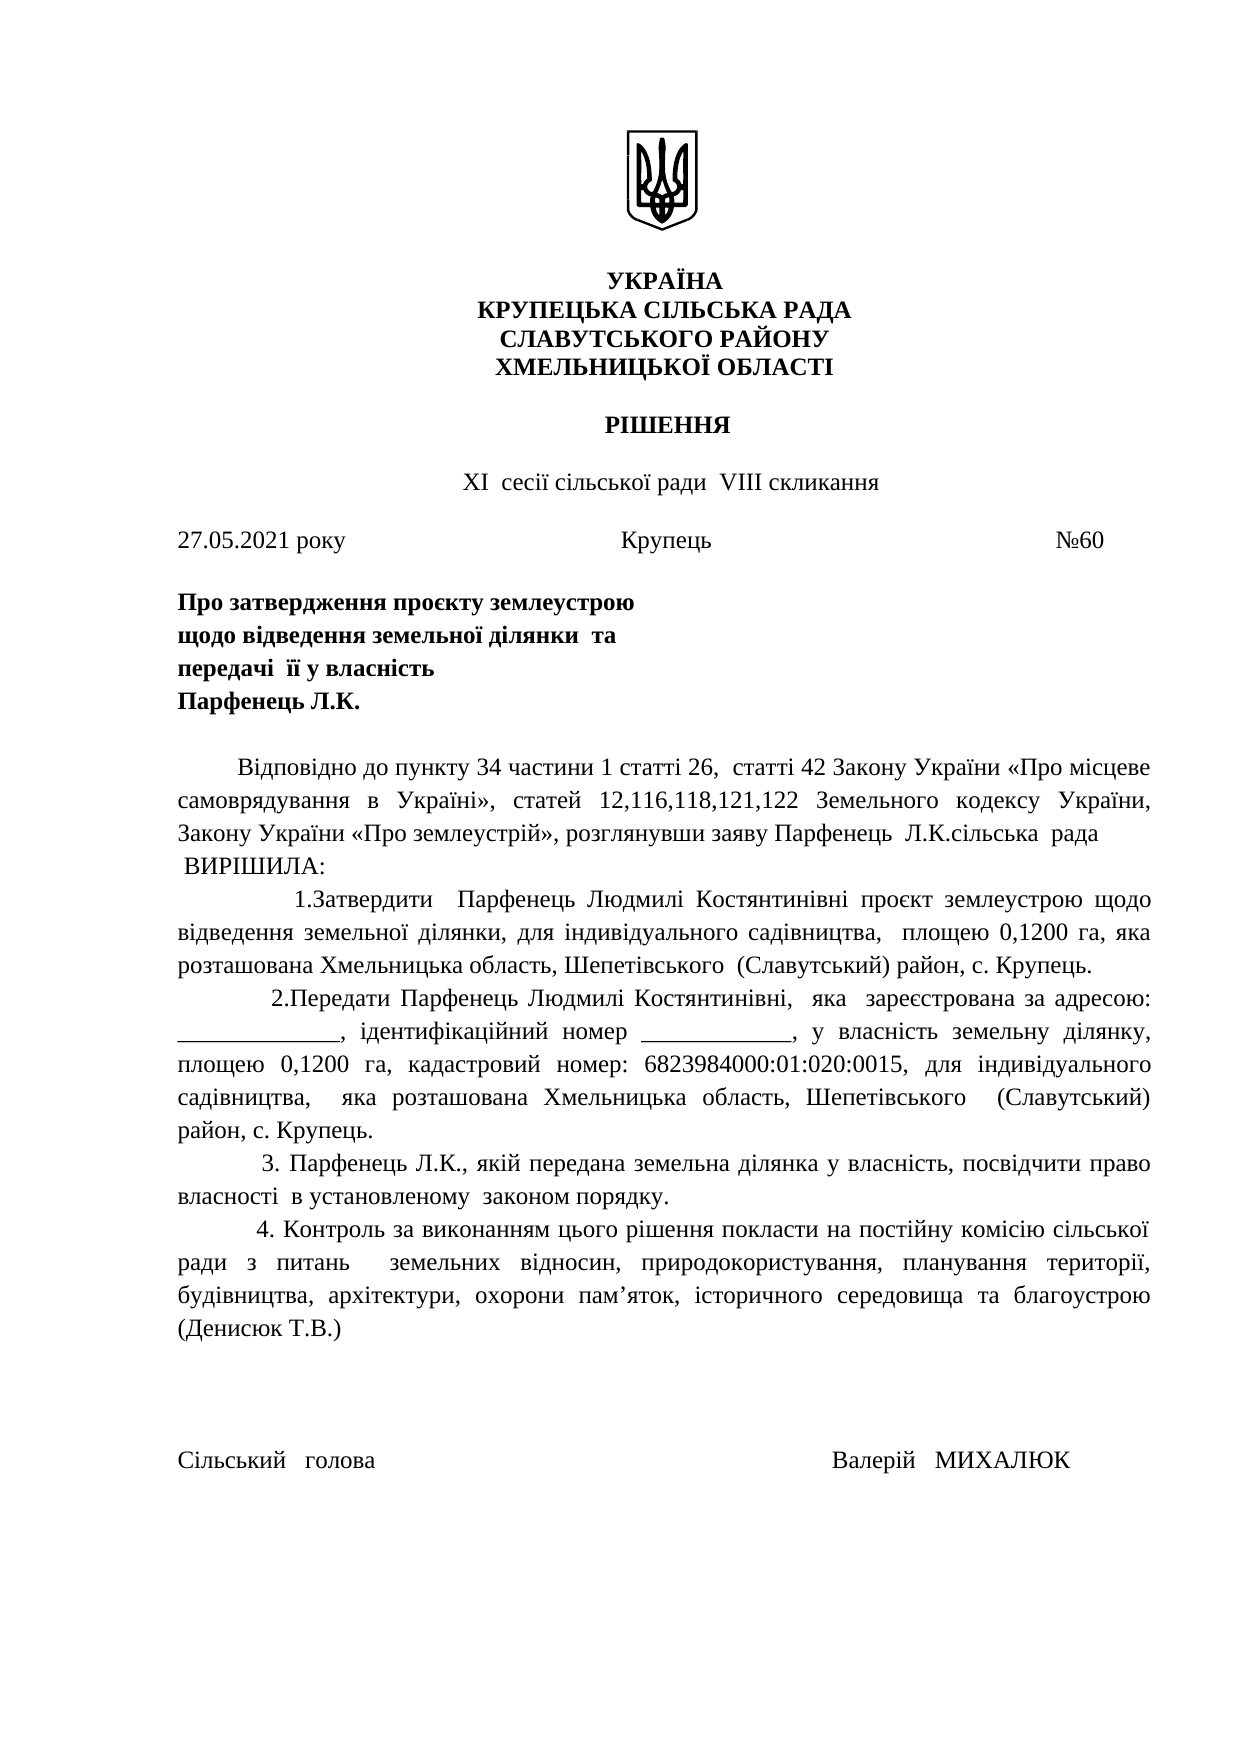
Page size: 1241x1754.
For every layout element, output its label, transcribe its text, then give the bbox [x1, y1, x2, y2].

text ХМЕЛЬНИЦЬКОЇ ОБЛАСТІ [177, 352, 1152, 381]
text Про затвердження проєкту землеустрою [177, 587, 1152, 615]
text КРУПЕЦЬКА СІЛЬСЬКА РАДА [177, 295, 1152, 324]
text Відповідно до пункту 34 частини 1 статті 26, статті 42 Закону України «Про місцеве самоврядування в Україні», статей 12,116,118,121,122 Земельного кодексу України, Закону України «Про землеустрій», розглянувши заяву Парфенець Л.К.сільська рада [177, 752, 1152, 847]
text 4. Контроль за виконанням цього рішення покласти на постійну комісію сільської ради з питань земельних відносин, природокористування, планування території, будівництва, архітектури, охорони пам’яток, історичного середовища та благоустрою (Денисюк Т.В.) [177, 1214, 1152, 1342]
text Сільський голова Валерій МИХАЛЮК [177, 1445, 1152, 1474]
text 2.Передати Парфенець Людмилі Костянтинівні, яка зареєстрована за адресою: _____________, ідентифікаційний номер ____________, у власність земельну ділянку, площею 0,1200 га, кадастровий номер: 6823984000:01:020:0015, для індивідуального садівництва, яка розташована Хмельницька область, Шепетівського (Славутський) район, с. Крупець. [177, 983, 1152, 1144]
text передачі її у власність [177, 653, 1152, 681]
text Парфенець Л.К. [177, 686, 1152, 714]
text 3. Парфенець Л.К., якій передана земельна ділянка у власність, посвідчити право власності в установленому законом порядку. [177, 1148, 1152, 1210]
text РІШЕННЯ [177, 410, 1152, 439]
text 27.05.2021 року Крупець №60 [177, 525, 1152, 554]
text СЛАВУТСЬКОГО РАЙОНУ [177, 324, 1152, 352]
text 1.Затвердити Парфенець Людмилі Костянтинівні проєкт землеустрою щодо відведення земельної ділянки, для індивідуального садівництва, площею 0,1200 га, яка розташована Хмельницька область, Шепетівського (Славутський) район, с. Крупець. [177, 884, 1152, 979]
text щодо відведення земельної ділянки та [177, 620, 1152, 648]
text УКРАЇНА [177, 266, 1152, 295]
text ВИРІШИЛА: [177, 851, 1152, 879]
text ХІ сесії сільської ради VІІІ скликання [177, 467, 1152, 496]
